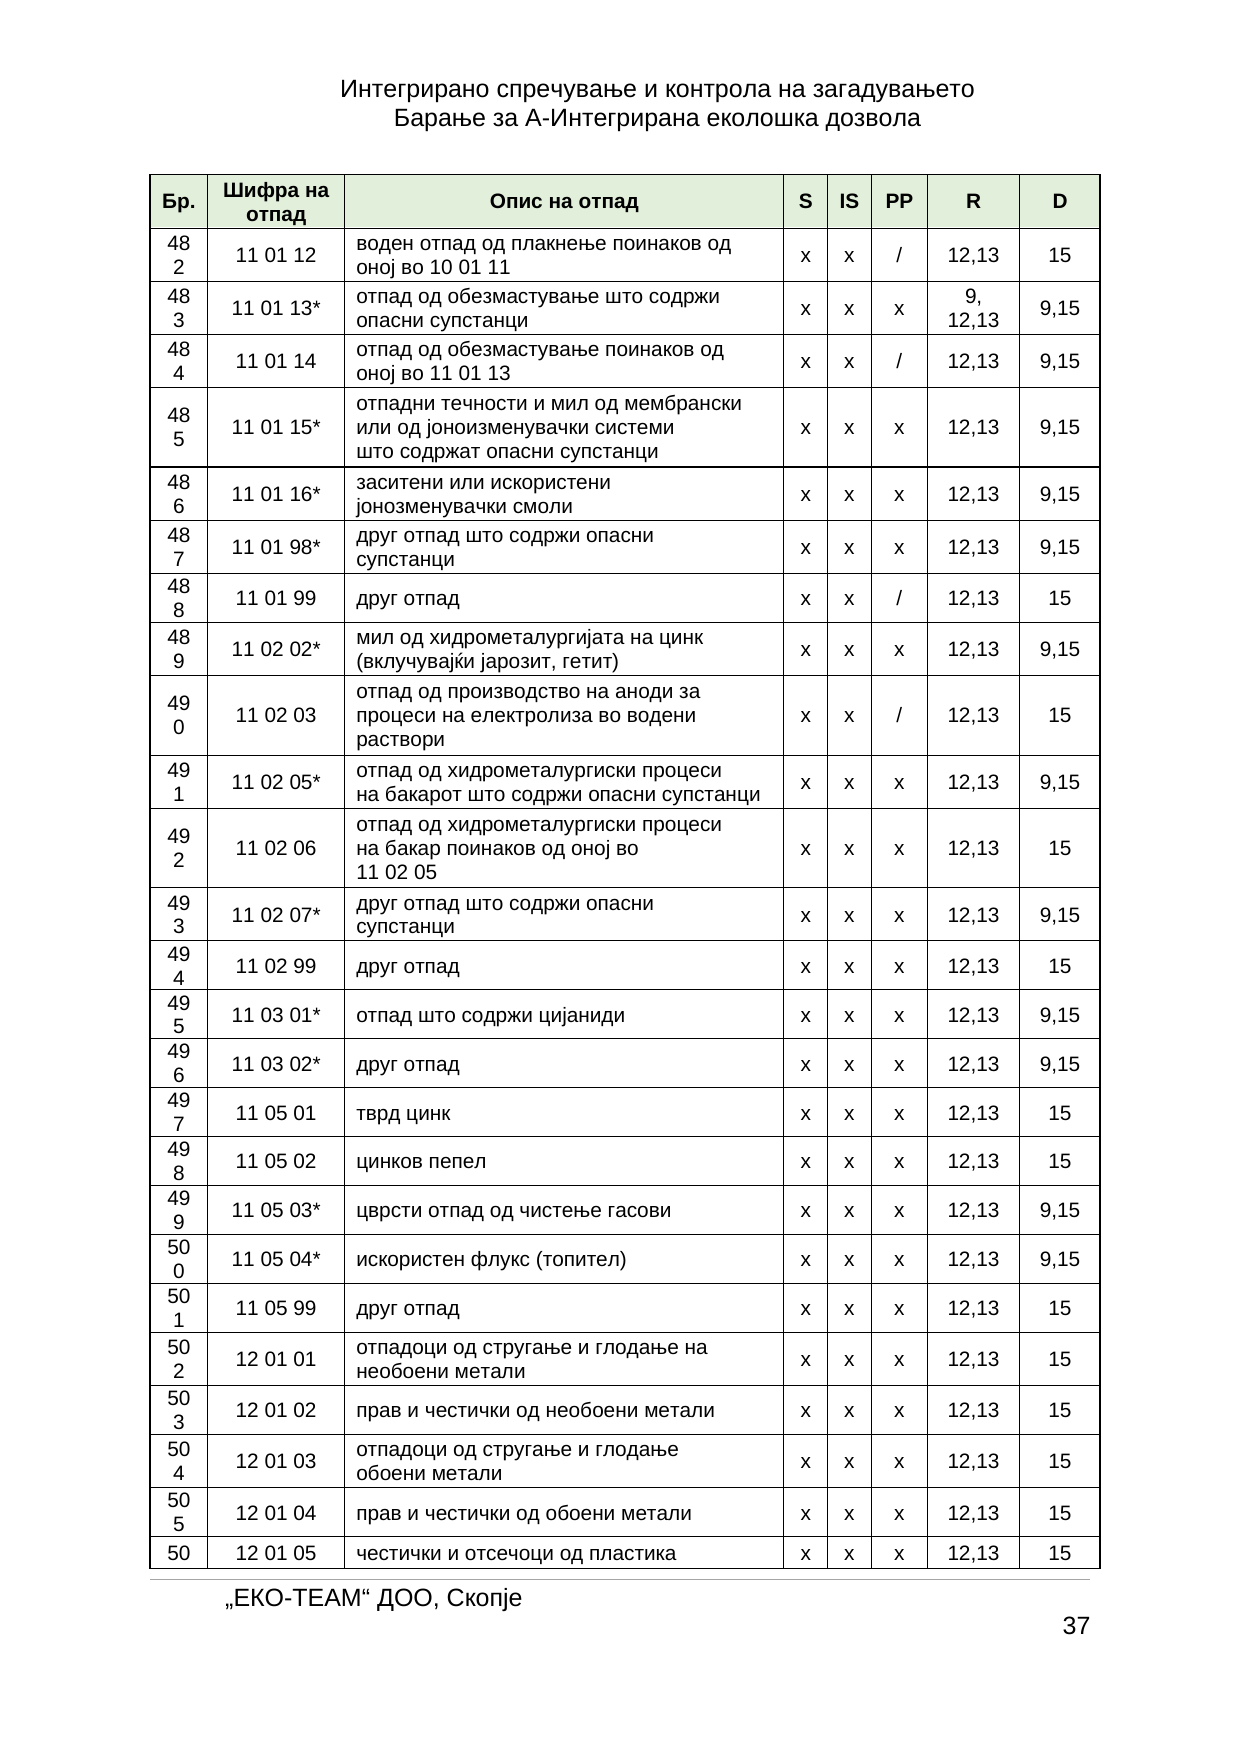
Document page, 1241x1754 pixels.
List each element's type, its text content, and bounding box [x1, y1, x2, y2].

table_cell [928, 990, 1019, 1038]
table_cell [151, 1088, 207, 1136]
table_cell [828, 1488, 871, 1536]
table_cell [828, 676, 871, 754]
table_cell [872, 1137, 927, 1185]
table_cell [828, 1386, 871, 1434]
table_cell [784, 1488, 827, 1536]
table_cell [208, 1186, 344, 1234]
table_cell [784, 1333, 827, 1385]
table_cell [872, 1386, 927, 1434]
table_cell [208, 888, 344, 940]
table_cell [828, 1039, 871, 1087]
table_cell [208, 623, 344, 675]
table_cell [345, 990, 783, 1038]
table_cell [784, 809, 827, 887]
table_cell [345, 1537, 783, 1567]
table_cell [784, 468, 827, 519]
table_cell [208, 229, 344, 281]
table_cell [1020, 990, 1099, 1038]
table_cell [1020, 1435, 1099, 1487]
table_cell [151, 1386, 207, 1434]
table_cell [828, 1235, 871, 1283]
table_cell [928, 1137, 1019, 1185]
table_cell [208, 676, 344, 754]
table_header Опис на отпад [345, 175, 783, 227]
table_header R [928, 175, 1019, 227]
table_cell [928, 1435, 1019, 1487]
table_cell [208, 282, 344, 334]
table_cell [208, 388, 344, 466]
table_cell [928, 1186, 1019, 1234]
table_header PP [872, 175, 927, 227]
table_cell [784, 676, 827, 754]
table_header D [1020, 175, 1099, 227]
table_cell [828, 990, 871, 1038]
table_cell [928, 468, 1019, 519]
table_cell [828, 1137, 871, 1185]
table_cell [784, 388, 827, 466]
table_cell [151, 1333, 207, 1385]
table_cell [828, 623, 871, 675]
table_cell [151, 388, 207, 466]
table_header Бр. [151, 175, 207, 227]
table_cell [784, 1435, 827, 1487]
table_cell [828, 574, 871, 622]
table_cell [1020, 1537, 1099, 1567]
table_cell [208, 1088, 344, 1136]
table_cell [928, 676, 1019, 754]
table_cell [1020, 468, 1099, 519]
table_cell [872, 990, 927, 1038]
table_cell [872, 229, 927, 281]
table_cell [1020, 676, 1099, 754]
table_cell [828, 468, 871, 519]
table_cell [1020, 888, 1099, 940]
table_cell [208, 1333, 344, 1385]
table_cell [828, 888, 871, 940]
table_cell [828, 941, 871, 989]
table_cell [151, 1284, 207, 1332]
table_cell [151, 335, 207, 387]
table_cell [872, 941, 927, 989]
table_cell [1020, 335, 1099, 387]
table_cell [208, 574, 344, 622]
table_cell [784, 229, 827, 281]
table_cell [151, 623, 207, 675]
table_header IS [828, 175, 871, 227]
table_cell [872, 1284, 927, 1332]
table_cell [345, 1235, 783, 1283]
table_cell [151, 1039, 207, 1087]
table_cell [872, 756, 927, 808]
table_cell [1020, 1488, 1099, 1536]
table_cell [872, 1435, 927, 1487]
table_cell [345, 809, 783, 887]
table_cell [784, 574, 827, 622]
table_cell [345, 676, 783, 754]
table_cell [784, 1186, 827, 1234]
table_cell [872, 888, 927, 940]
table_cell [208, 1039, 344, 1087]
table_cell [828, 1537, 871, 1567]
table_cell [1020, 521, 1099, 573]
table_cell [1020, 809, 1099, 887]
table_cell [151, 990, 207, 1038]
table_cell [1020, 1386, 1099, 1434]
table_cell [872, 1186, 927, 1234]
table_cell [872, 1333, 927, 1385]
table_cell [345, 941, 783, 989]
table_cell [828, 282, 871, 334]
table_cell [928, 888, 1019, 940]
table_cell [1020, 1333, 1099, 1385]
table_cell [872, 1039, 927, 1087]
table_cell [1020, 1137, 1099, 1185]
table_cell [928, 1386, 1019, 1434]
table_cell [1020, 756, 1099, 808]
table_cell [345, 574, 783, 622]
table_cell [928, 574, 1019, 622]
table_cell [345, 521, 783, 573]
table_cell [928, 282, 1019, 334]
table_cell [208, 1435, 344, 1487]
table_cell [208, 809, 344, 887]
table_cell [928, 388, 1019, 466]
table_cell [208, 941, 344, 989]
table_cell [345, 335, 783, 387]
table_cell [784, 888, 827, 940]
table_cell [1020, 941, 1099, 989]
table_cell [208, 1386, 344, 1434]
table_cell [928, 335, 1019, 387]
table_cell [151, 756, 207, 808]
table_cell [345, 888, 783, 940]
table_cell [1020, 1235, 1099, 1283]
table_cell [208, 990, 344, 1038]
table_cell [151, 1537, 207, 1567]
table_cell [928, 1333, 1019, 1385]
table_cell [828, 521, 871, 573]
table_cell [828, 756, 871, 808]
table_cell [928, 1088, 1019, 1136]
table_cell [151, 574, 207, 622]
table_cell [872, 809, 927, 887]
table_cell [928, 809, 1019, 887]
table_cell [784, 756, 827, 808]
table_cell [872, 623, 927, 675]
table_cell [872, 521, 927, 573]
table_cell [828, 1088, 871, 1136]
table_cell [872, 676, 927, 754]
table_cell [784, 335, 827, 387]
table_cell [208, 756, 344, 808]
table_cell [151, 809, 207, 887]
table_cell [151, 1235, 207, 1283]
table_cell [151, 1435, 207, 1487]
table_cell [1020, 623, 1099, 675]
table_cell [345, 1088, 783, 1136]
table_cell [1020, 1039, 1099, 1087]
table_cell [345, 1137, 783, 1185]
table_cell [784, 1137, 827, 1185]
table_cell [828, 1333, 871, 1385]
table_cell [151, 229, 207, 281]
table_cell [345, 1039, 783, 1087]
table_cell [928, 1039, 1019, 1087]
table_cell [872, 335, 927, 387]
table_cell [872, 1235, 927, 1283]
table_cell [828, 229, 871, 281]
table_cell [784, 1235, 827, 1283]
table_header S [784, 175, 827, 227]
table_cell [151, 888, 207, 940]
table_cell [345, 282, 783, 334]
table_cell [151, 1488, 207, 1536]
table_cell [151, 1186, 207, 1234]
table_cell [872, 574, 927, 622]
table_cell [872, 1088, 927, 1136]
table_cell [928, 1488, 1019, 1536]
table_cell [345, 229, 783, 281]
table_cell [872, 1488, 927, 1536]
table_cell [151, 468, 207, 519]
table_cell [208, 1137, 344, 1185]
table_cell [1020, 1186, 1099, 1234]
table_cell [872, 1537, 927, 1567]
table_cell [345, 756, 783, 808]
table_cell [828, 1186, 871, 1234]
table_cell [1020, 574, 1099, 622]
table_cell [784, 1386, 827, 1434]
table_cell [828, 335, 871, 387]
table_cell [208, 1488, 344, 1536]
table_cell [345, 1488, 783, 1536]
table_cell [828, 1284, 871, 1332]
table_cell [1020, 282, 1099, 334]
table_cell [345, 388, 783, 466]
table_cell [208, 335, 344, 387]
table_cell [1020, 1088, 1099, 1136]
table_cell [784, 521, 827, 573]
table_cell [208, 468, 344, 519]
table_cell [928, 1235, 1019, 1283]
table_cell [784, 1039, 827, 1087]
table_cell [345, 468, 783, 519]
table_header Шифра на отпад [208, 175, 344, 227]
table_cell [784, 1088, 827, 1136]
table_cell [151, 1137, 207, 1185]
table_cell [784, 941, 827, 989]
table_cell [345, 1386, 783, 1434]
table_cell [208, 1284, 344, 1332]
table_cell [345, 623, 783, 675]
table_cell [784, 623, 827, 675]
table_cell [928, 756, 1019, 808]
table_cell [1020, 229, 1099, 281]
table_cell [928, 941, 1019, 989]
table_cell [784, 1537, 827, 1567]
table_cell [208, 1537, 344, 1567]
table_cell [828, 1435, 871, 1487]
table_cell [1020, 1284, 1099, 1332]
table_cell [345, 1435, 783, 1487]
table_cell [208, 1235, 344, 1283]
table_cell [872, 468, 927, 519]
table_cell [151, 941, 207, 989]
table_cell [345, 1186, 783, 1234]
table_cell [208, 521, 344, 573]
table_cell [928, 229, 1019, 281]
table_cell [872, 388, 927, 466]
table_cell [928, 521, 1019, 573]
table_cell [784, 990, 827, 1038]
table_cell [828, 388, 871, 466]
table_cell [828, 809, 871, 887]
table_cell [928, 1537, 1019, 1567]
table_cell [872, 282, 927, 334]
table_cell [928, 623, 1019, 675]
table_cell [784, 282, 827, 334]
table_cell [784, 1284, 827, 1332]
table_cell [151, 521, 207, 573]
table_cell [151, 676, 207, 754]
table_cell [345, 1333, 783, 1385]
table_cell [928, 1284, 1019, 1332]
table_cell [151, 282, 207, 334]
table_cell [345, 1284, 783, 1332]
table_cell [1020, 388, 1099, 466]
